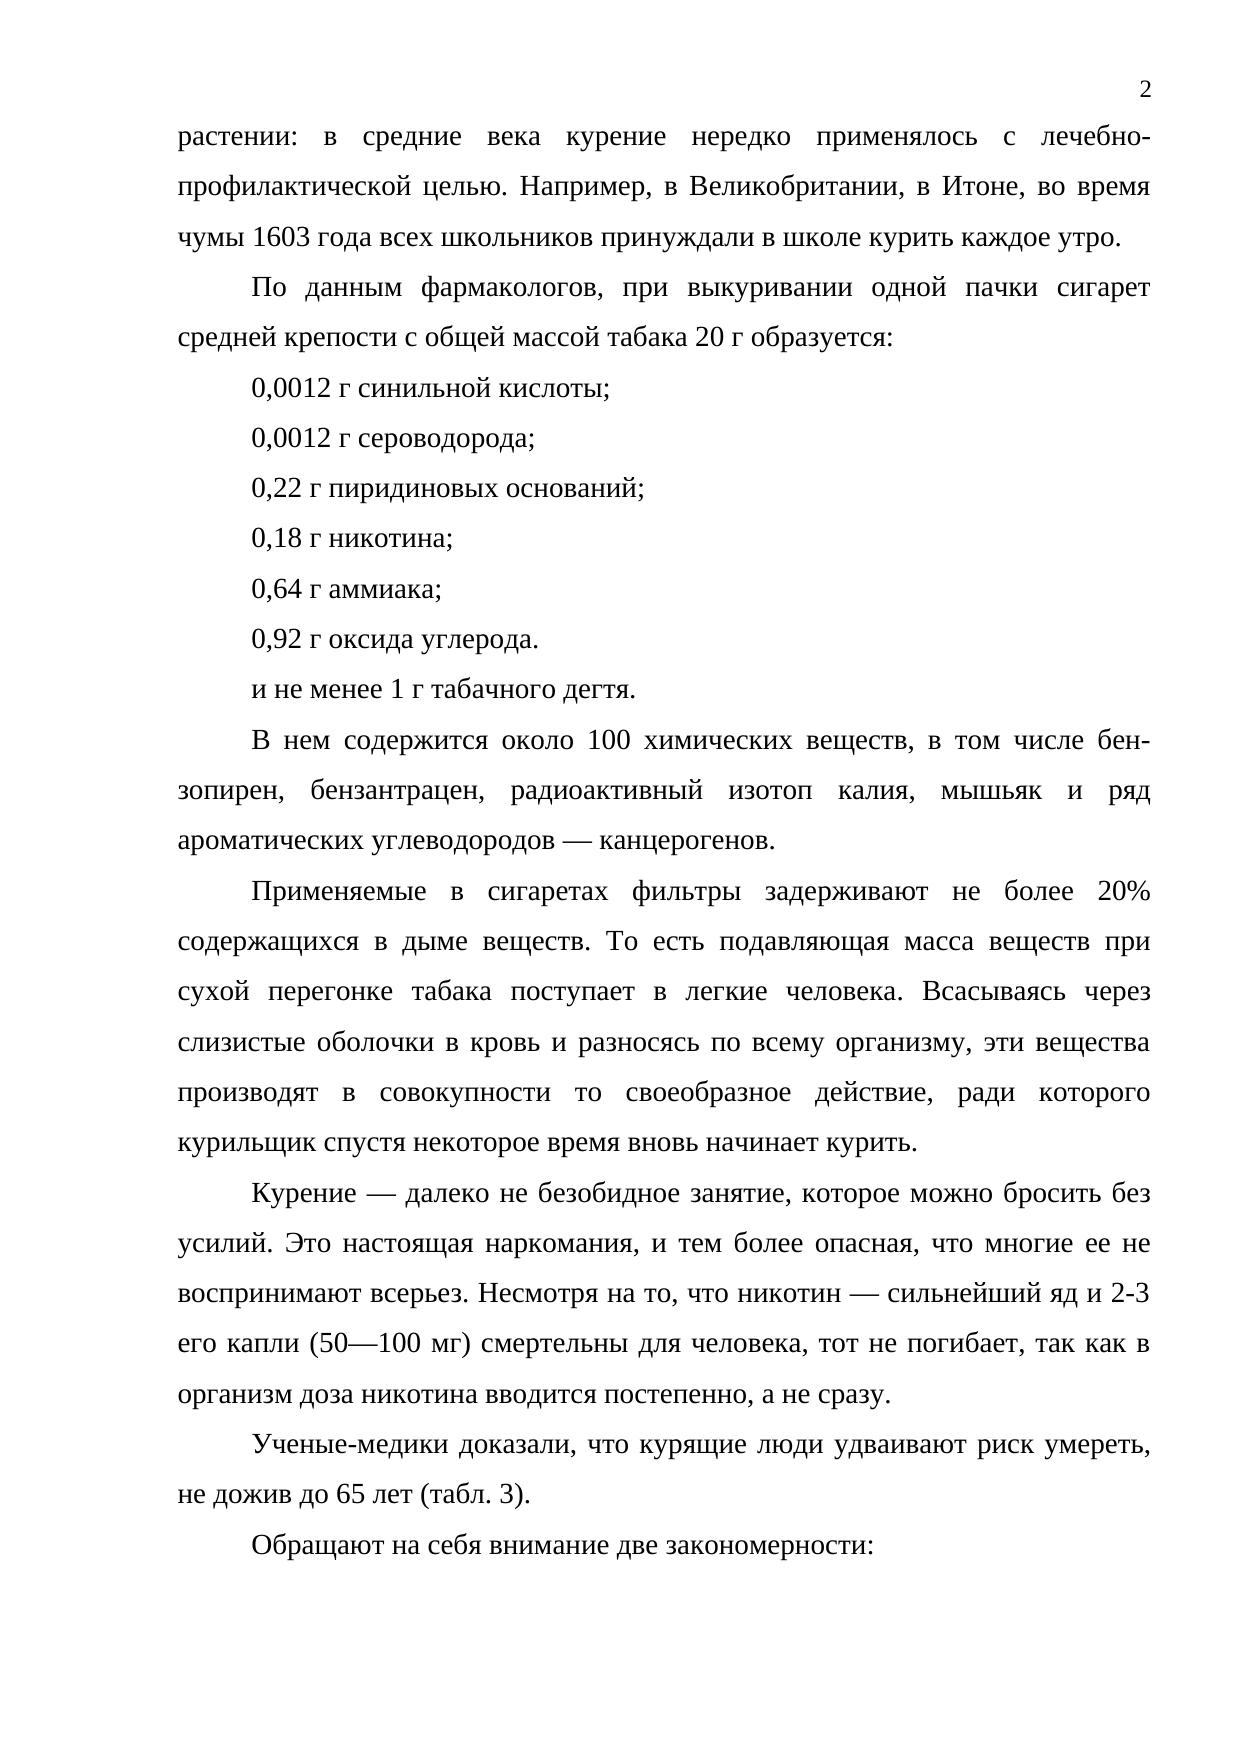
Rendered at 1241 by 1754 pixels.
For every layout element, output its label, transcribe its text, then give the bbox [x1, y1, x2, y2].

text В нем содержится около 100 химических веществ, в том числе бен-зопирен, бензантрацен, радиоактивный изотоп калия, мышьяк и ряд ароматических углеводородов — канцерогенов. [177, 722, 1152, 856]
text 0,18 г никотина; [177, 521, 1152, 554]
text 0,0012 г синильной кислоты; [177, 370, 1152, 403]
text 0,0012 г сероводорода; [177, 420, 1152, 453]
text 0,92 г оксида углерода. [177, 621, 1152, 655]
text 0,64 г аммиака; [177, 571, 1152, 604]
text Курение — далеко не безобидное занятие, которое можно бросить без усилий. Это настоящая наркомания, и тем более опасная, что многие ее не воспринимают всерьез. Несмотря на то, что никотин — сильнейший яд и 2-3 его капли (50—100 мг) смертельны для человека, тот не погибает, так как в организм доза никотина вводится постепенно, а не сразу. [177, 1175, 1152, 1409]
text По данным фармакологов, при выкуривании одной пачки сигарет средней крепости с общей массой табака 20 г образуется: [177, 269, 1152, 353]
text Ученые-медики доказали, что курящие люди удваивают риск умереть, не дожив до 65 лет (табл. 3). [177, 1426, 1152, 1510]
text Обращают на себя внимание две закономерности: [177, 1527, 1152, 1560]
text 0,22 г пиридиновых оснований; [177, 470, 1152, 504]
text и не менее 1 г табачного дегтя. [177, 672, 1152, 705]
text Применяемые в сигаретах фильтры задерживают не более 20% содержащихся в дыме веществ. То есть подавляющая масса веществ при сухой перегонке табака поступает в легкие человека. Всасываясь через слизистые оболочки в кровь и разносясь по всему организму, эти вещества производят в совокупности то своеобразное действие, ради которого курильщик спустя некоторое время вновь начинает курить. [177, 873, 1152, 1158]
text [177, 118, 1152, 252]
